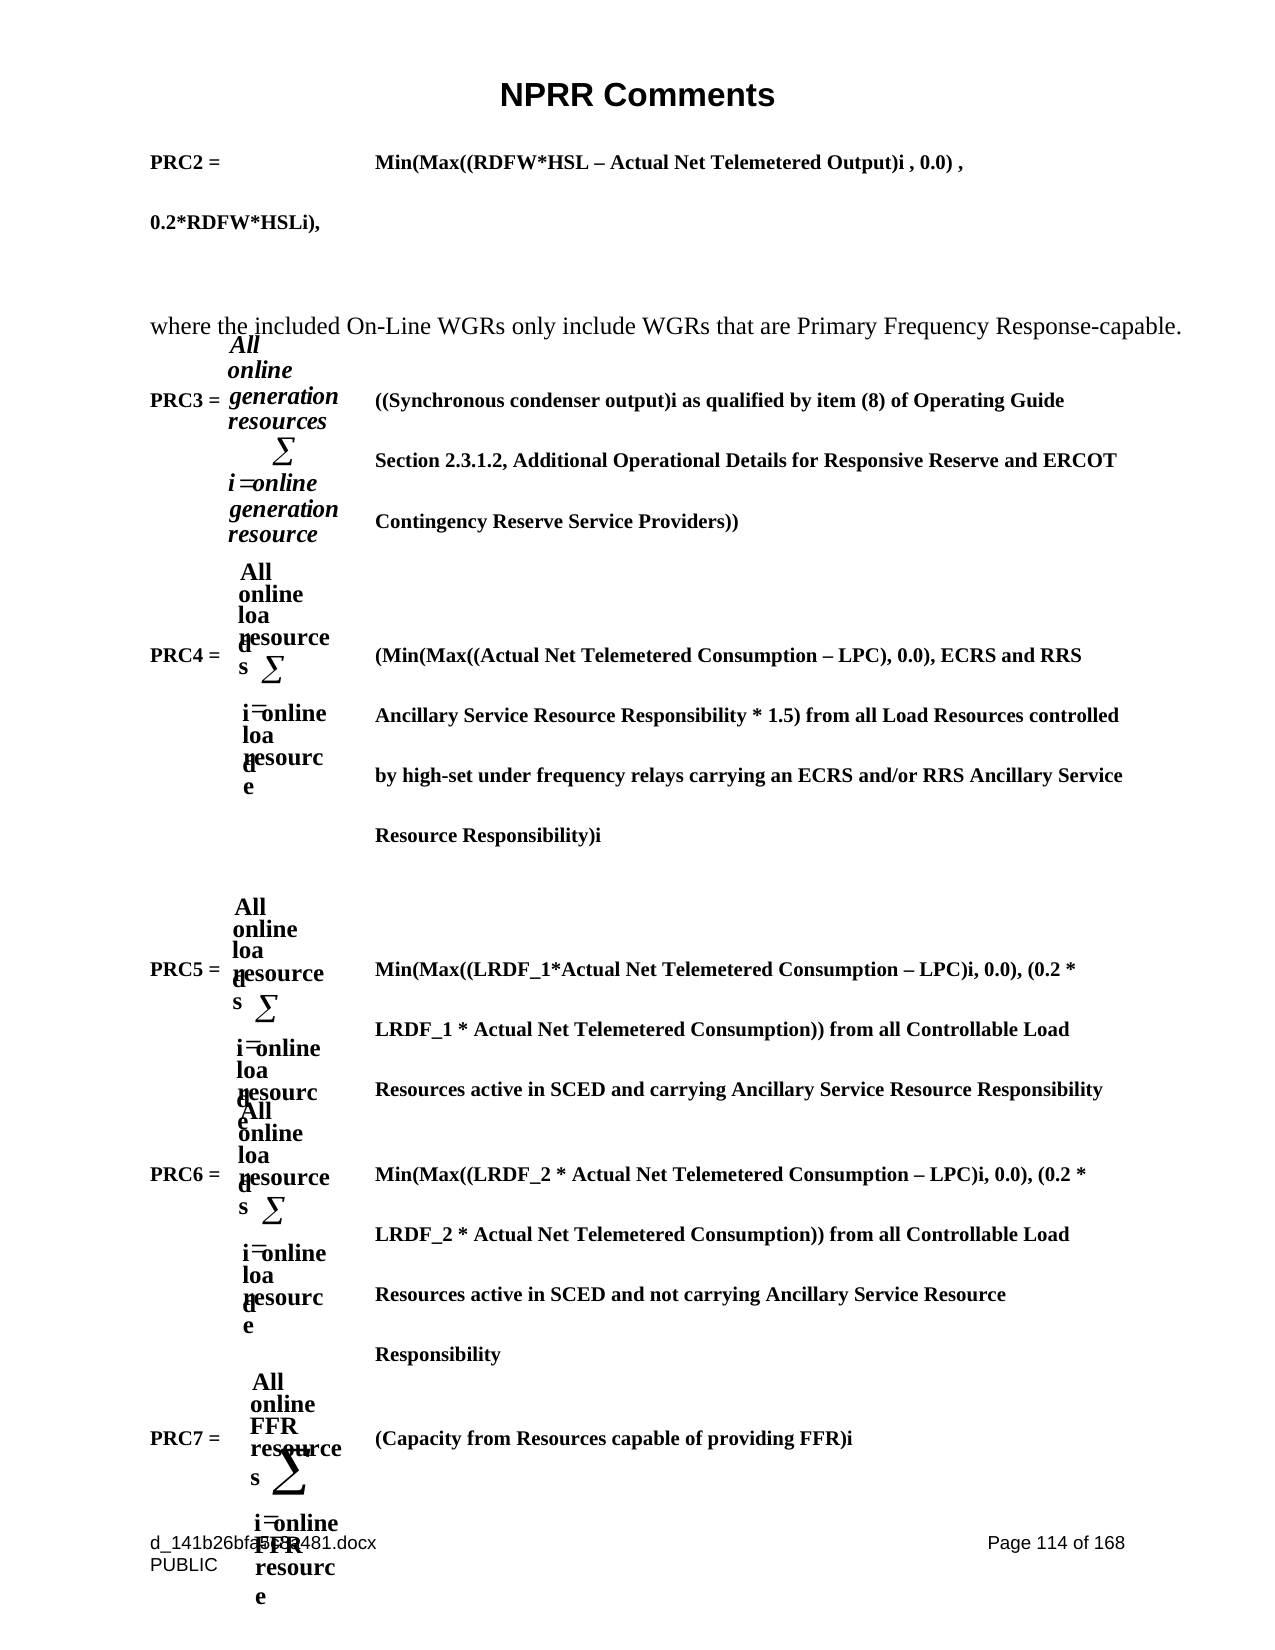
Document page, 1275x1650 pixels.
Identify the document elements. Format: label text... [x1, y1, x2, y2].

text PRC6 = Min(Max((LRDF_2 * Actual Net Telemetered Consumption – LPC)i, 0.0), (0.2 * LRDF_2 * Actual Net Telemetered Consumption)) from all Controllable Load Resources active in SCED and not carrying Ancillary Service Resource Responsibility [150, 1162, 1125, 1402]
text PRC4 = (Min(Max((Actual Net Telemetered Consumption – LPC), 0.0), ECRS and RRS Ancillary Service Resource Responsibility * 1.5) from all Load Resources controlled by high-set under frequency relays carrying an ECRS and/or RRS Ancillary Service Resource Responsibility)i [150, 643, 1125, 883]
text PRC5 = Min(Max((LRDF_1*Actual Net Telemetered Consumption – LPC)i, 0.0), (0.2 * LRDF_1 * Actual Net Telemetered Consumption)) from all Controllable Load Resources active in SCED and carrying Ancillary Service Resource Responsibility [150, 957, 1125, 1137]
text PRC7 = (Capacity from Resources capable of providing FFR)i [150, 1426, 1125, 1486]
text where the included On-Line WGRs only include WGRs that are Primary Frequency Response-capable. [150, 311, 1237, 340]
text PRC2 = Min(Max((RDFW*HSL – Actual Net Telemetered Output)i , 0.0) , 0.2*RDFW*HSLi), [150, 150, 1125, 270]
text PRC3 = ((Synchronous condenser output)i as qualified by item (8) of Operating Guide Section 2.3.1.2, Additional Operational Details for Responsive Reserve and ERCOT Contingency Reserve Service Providers)) [150, 388, 1125, 569]
